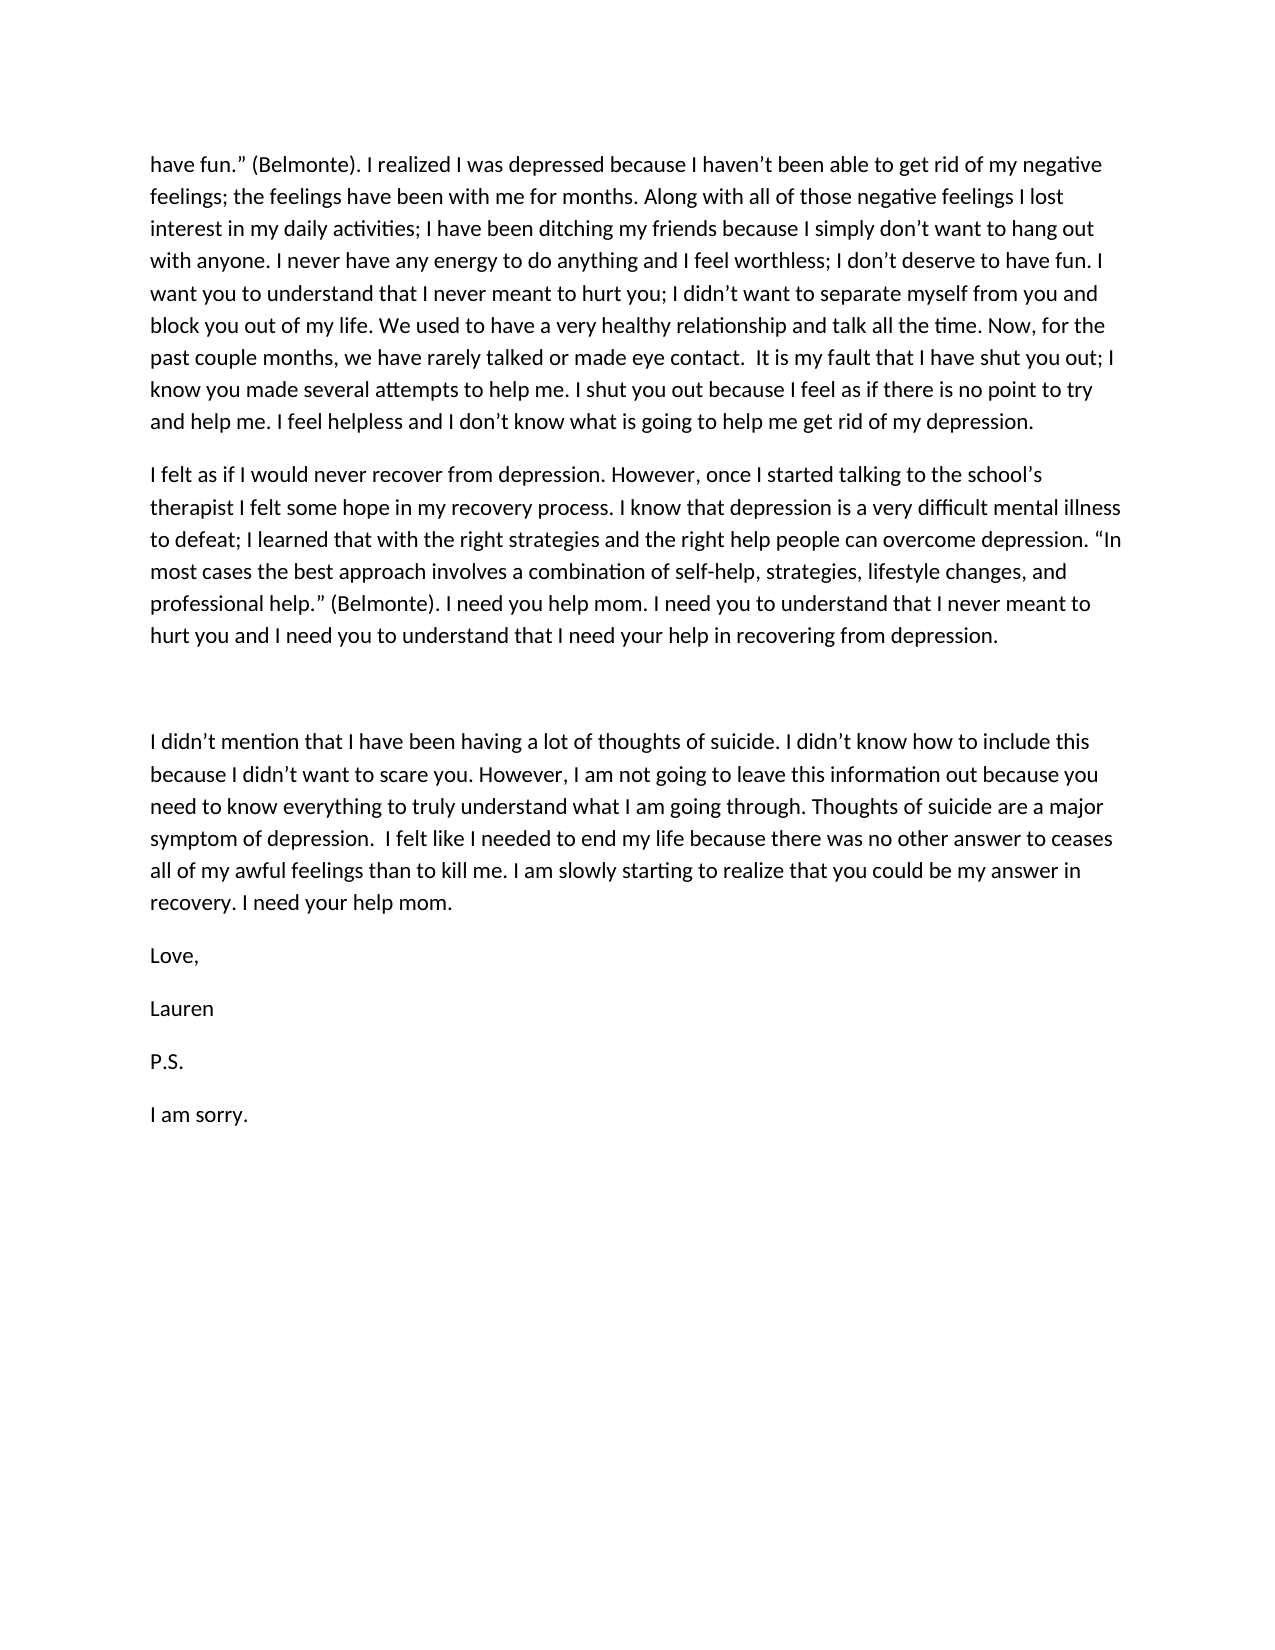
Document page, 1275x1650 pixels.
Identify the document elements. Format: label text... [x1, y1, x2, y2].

text Lauren [150, 994, 1125, 1022]
text I felt as if I would never recover from depression. However, once I started talking to the school’s therapist I felt some hope in my recovery process. I know that depression is a very difficult mental illness to defeat; I learned that with the right strategies and the right help people can overcome depression. “In most cases the best approach involves a combination of self-help, strategies, lifestyle changes, and professional help.” (Belmonte). I need you help mom. I need you to understand that I never meant to hurt you and I need you to understand that I need your help in recovering from depression. [150, 461, 1125, 649]
text I am sorry. [150, 1101, 1125, 1128]
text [150, 150, 1125, 436]
text P.S. [150, 1047, 1125, 1076]
text Love, [150, 941, 1125, 969]
text I didn’t mention that I have been having a lot of thoughts of suicide. I didn’t know how to include this because I didn’t want to scare you. However, I am not going to leave this information out because you need to know everything to truly understand what I am going through. Thoughts of suicide are a major symptom of depression. I felt like I needed to end my life because there was no other answer to ceases all of my awful feelings than to kill me. I am slowly starting to realize that you could be my answer in recovery. I need your help mom. [150, 727, 1125, 916]
